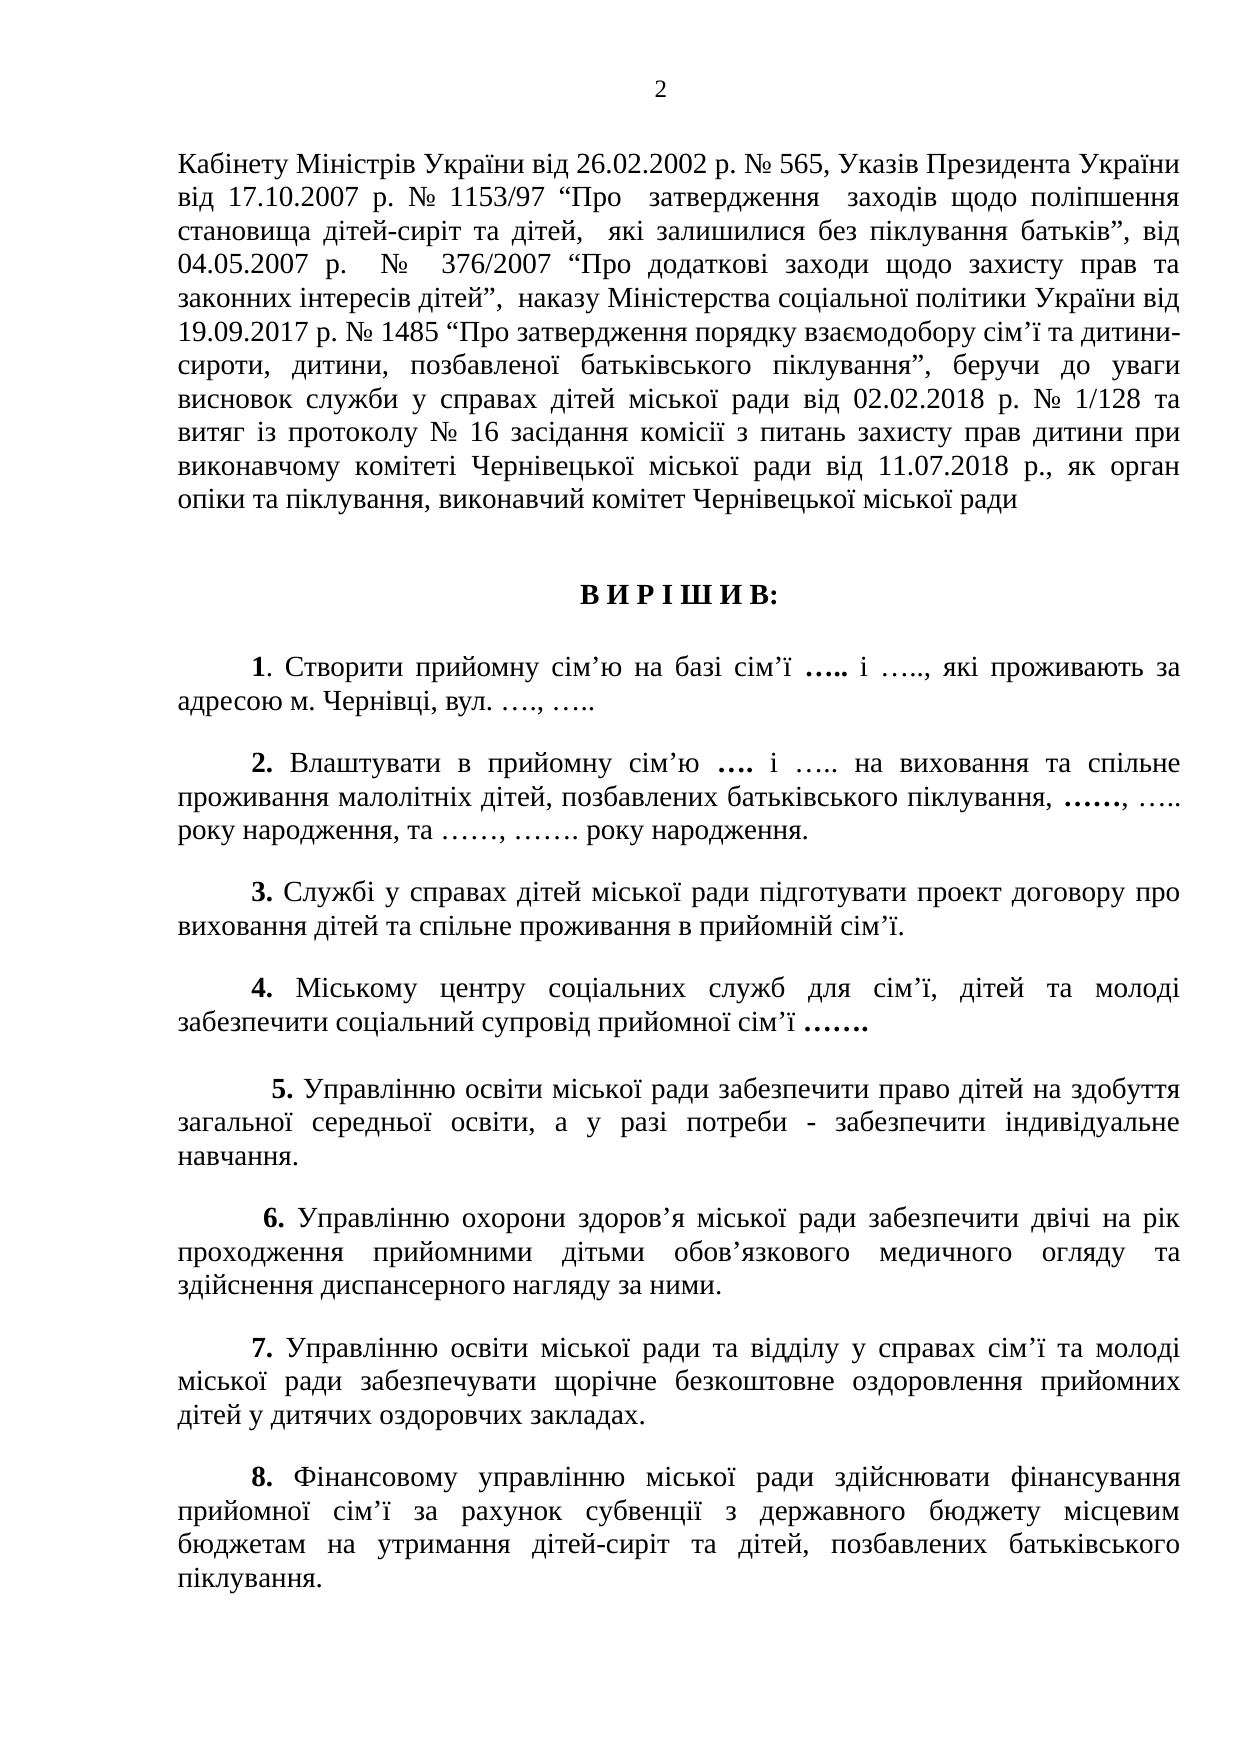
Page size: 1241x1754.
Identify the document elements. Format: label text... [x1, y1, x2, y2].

text 3. Службі у справах дітей міської ради підготувати проект договору про виховання дітей та спільне проживання в прийомній сім’ї. [177, 874, 1181, 942]
subtitle 1. Створити прийомну сім’ю на базі сім’ї ….. і ….., які проживають за адресою м. Чернівці, вул. …., ….. [177, 649, 1181, 716]
text 8. Фінансовому управлінню міської ради здійснювати фінансування прийомної сім’ї за рахунок субвенції з державного бюджету місцевим бюджетам на утримання дітей-сиріт та дітей, позбавлених батьківського піклування. [177, 1459, 1181, 1593]
text 6. Управлінню охорони здоров’я міської ради забезпечити двічі на рік проходження прийомними дітьми обов’язкового медичного огляду та здійснення диспансерного нагляду за ними. [177, 1200, 1181, 1301]
text 5. Управлінню освіти міської ради забезпечити право дітей на здобуття загальної середньої освіти, а у разі потреби - забезпечити індивідуальне навчання. [177, 1071, 1181, 1172]
subtitle В И Р І Ш И В: [177, 577, 1181, 611]
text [177, 146, 1181, 515]
text 7. Управлінню освіти міської ради та відділу у справах сім’ї та молоді міської ради забезпечувати щорічне безкоштовне оздоровлення прийомних дітей у дитячих оздоровчих закладах. [177, 1330, 1181, 1430]
text 2. Влаштувати в прийомну сім’ю …. і ….. на виховання та спільне проживання малолітніх дітей, позбавлених батьківського піклування, ……, ….. року народження, та ……, ……. року народження. [177, 745, 1181, 846]
text 4. Міському центру соціальних служб для сім’ї, дітей та молоді забезпечити соціальний супровід прийомної сім’ї ……. [177, 970, 1181, 1037]
